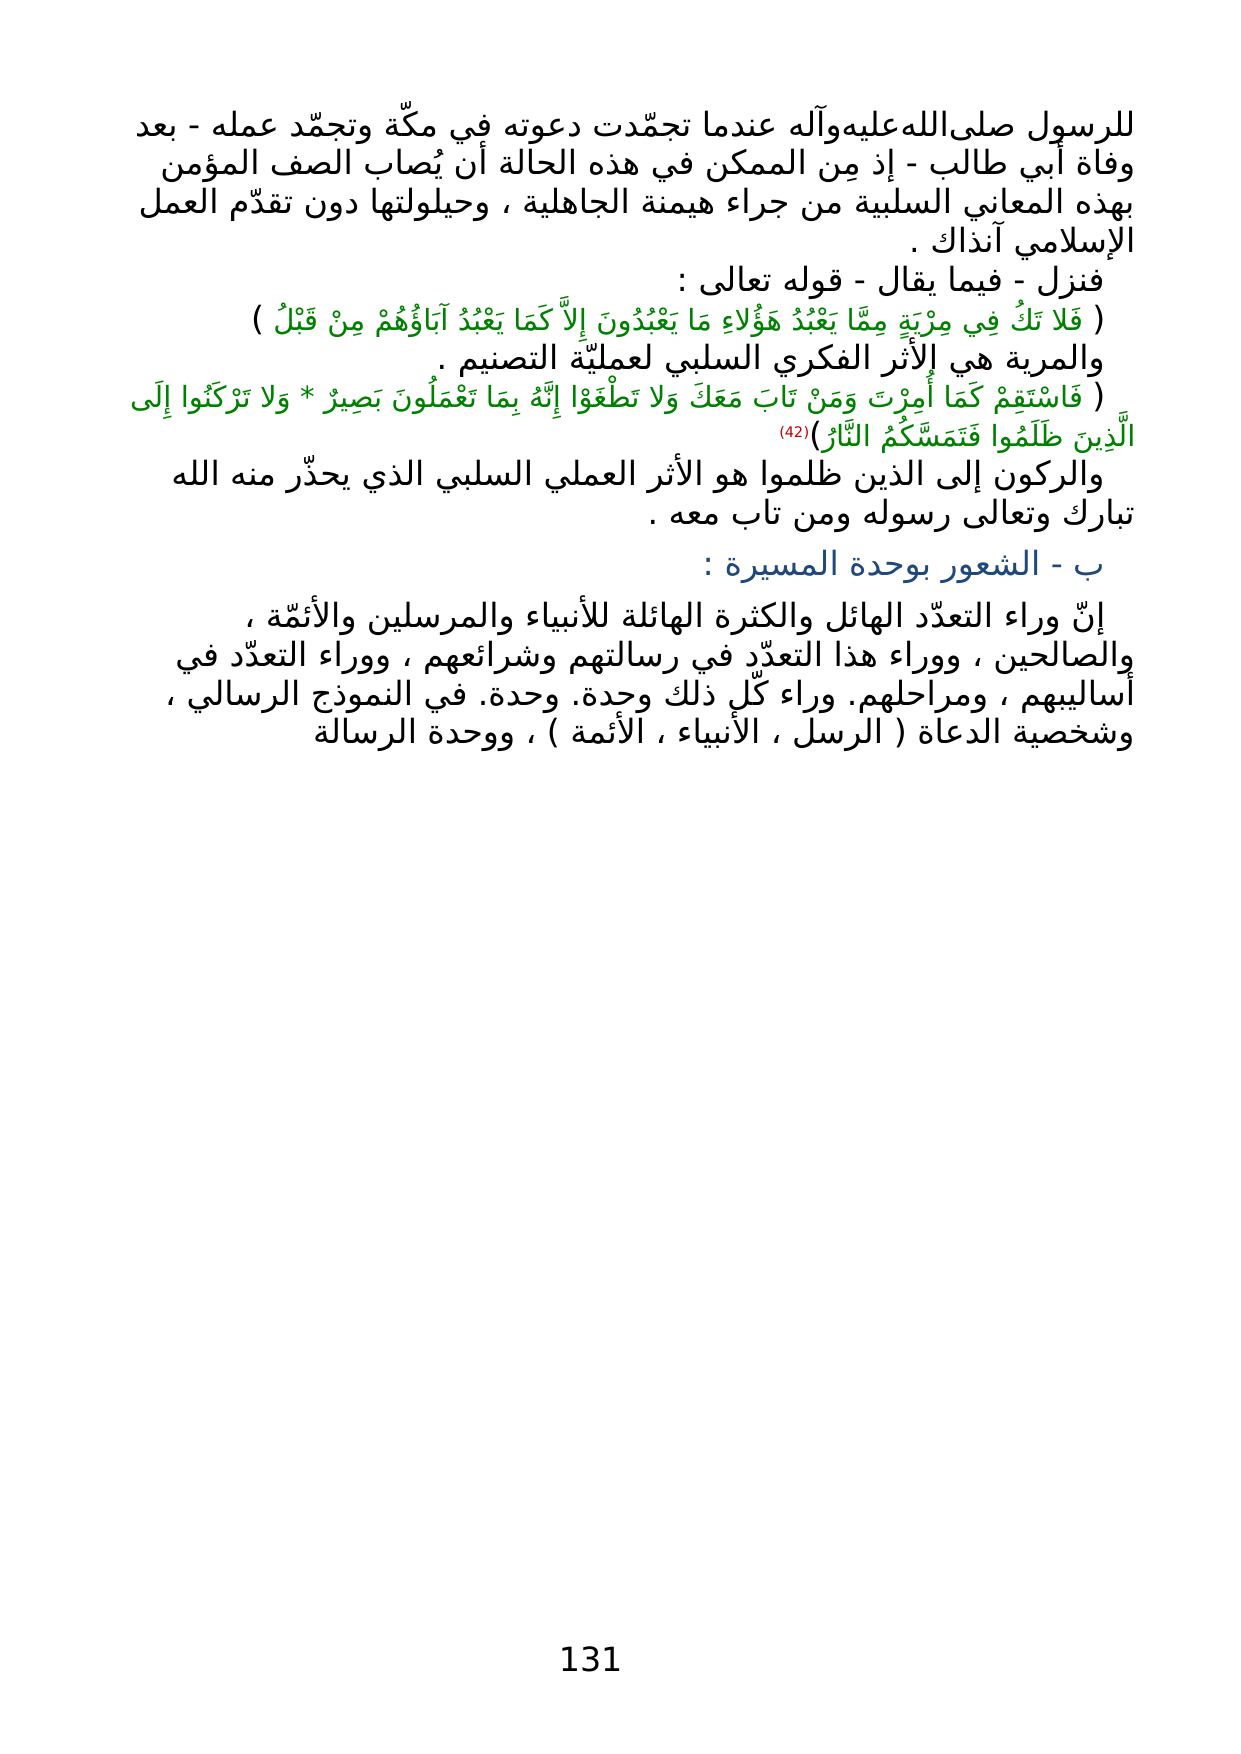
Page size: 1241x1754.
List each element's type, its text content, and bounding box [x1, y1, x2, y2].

text ( فَلا تَكُ فِي مِرْيَةٍ مِمَّا يَعْبُدُ هَؤُلاءِ مَا يَعْبُدُونَ إِلاَّ كَمَا يَعْبُدُ آبَاؤُهُمْ مِنْ قَبْلُ ) [105, 299, 1135, 338]
subtitle ب - الشعور بوحدة المسيرة : [105, 545, 1135, 584]
text ( فَاسْتَقِمْ كَمَا أُمِرْتَ وَمَنْ تَابَ مَعَكَ وَلا تَطْغَوْا إِنَّهُ بِمَا تَعْمَلُونَ بَصِيرٌ * وَلا تَرْكَنُوا إِلَى الَّذِينَ ظَلَمُوا فَتَمَسَّكُمُ النَّارُ)(42) [105, 377, 1135, 455]
text فنزل - فيما يقال - قوله تعالى : [105, 260, 1135, 299]
text والمرية هي الأثر الفكري السلبي لعمليّة التصنيم . [105, 338, 1135, 377]
text والركون إلى الذين ظلموا هو الأثر العملي السلبي الذي يحذّر منه الله تبارك وتعالى رسوله ومن تاب معه . [105, 455, 1135, 532]
text للرسول صلى‌الله‌عليه‌وآله عندما تجمّدت دعوته في مكّة وتجمّد عمله - بعد وفاة أبي طالب - إذ مِن الممكن في هذه الحالة أن يُصاب الصف المؤمن بهذه المعاني السلبية من جراء هيمنة الجاهلية ، وحيلولتها دون تقدّم العمل الإسلامي آنذاك . [105, 105, 1135, 260]
text إنّ وراء التعدّد الهائل والكثرة الهائلة للأنبياء والمرسلين والأئمّة ، والصالحين ، ووراء هذا التعدّد في رسالتهم وشرائعهم ، ووراء التعدّد في أساليبهم ، ومراحلهم. وراء كّل ذلك وحدة. وحدة. في النموذج الرسالي ، وشخصية الدعاة ( الرسل ، الأنبياء ، الأئمة ) ، ووحدة الرسالة [105, 596, 1135, 752]
